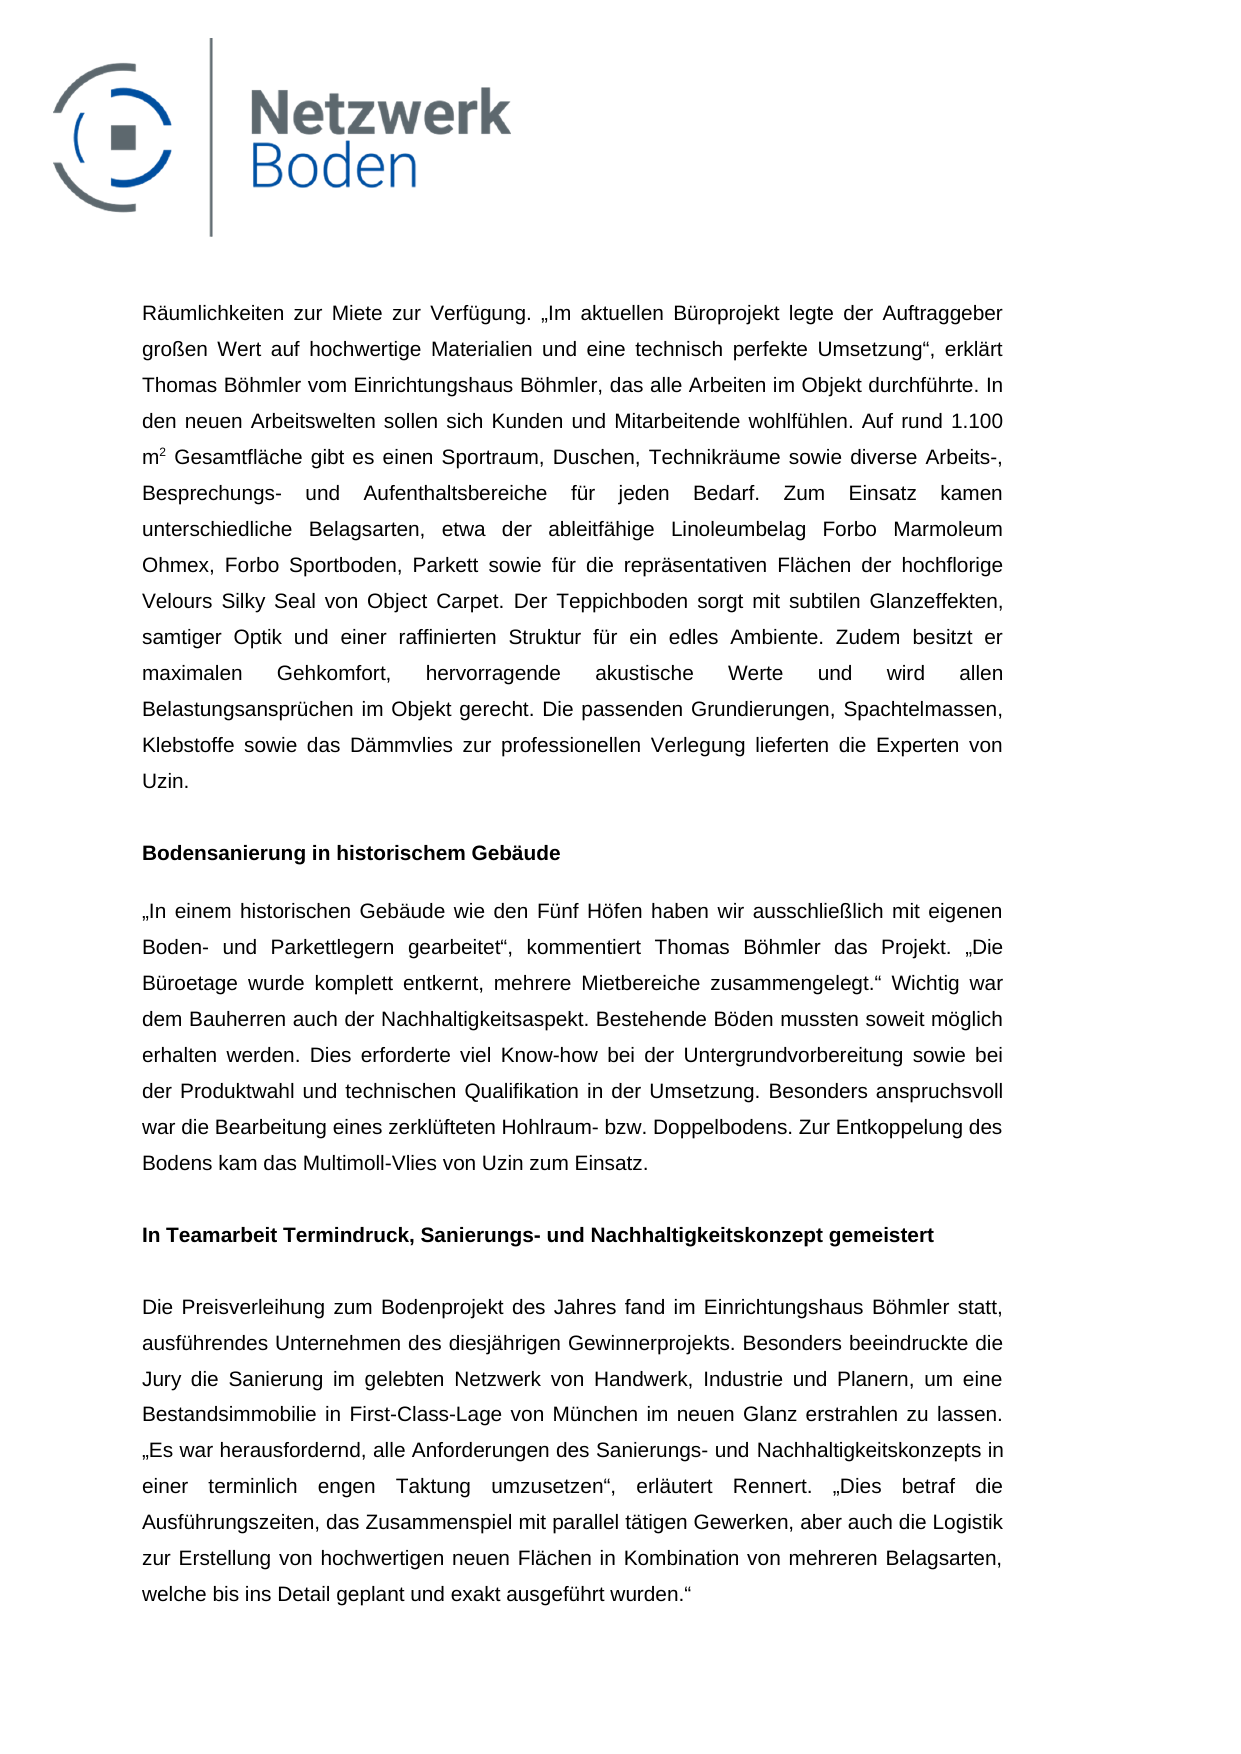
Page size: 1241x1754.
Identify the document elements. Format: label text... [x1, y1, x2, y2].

text Die Preisverleihung zum Bodenprojekt des Jahres fand im Einrichtungshaus Böhmler statt, ausführendes Unternehmen des diesjährigen Gewinnerprojekts. Besonders beeindruckte die Jury die Sanierung im gelebten Netzwerk von Handwerk, Industrie und Planern, um eine Bestandsimmobilie in First-Class-Lage von München im neuen Glanz erstrahlen zu lassen. „Es war herausfordernd, alle Anforderungen des Sanierungs- und Nachhaltigkeitskonzepts in einer terminlich engen Taktung umzusetzen“, erläutert Rennert. „Dies betraf die Ausführungszeiten, das Zusammenspiel mit parallel tätigen Gewerken, aber auch die Logistik zur Erstellung von hochwertigen neuen Flächen in Kombination von mehreren Belagsarten, welche bis ins Detail geplant und exakt ausgeführt wurden.“ [142, 1294, 1004, 1606]
text „In einem historischen Gebäude wie den Fünf Höfen haben wir ausschließlich mit eigenen Boden- und Parkettlegern gearbeitet“, kommentiert Thomas Böhmler das Projekt. „Die Büroetage wurde komplett entkernt, mehrere Mietbereiche zusammengelegt.“ Wichtig war dem Bauherren auch der Nachhaltigkeitsaspekt. Bestehende Böden mussten soweit möglich erhalten werden. Dies erforderte viel Know-how bei der Untergrundvorbereitung sowie bei der Produktwahl und technischen Qualifikation in der Umsetzung. Besonders anspruchsvoll war die Bearbeitung eines zerklüfteten Hohlraum- bzw. Doppelbodens. Zur Entkoppelung des Bodens kam das Multimoll-Vlies von Uzin zum Einsatz. [142, 899, 1004, 1175]
text In Teamarbeit Termindruck, Sanierungs- und Nachhaltigkeitskonzept gemeistert [142, 1223, 1004, 1247]
text Bodensanierung in historischem Gebäude [142, 840, 1013, 864]
picture [53, 38, 512, 237]
